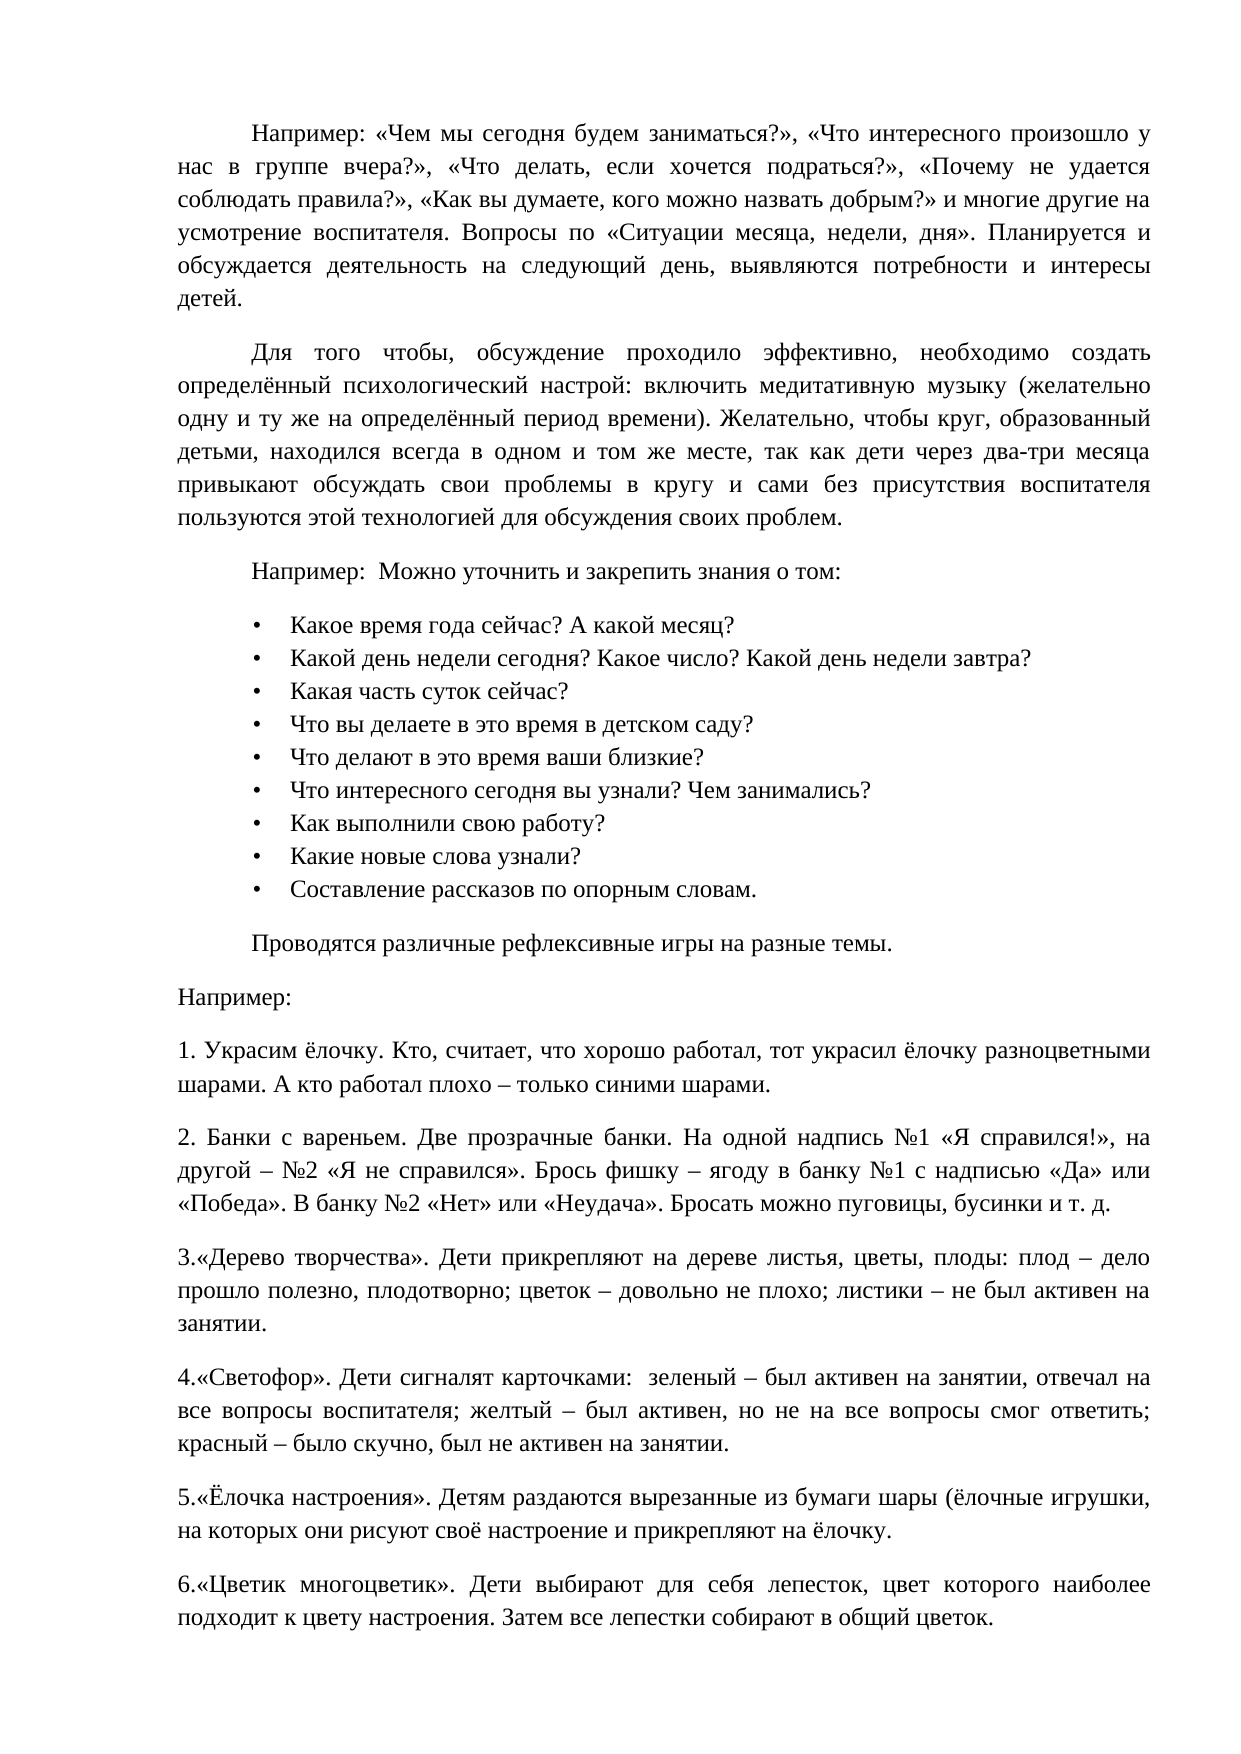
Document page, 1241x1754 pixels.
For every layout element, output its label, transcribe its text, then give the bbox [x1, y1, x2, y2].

list Что интересного сегодня вы узнали? Чем занимались? [252, 775, 1152, 804]
text 1. Украсим ёлочку. Кто, считает, что хорошо работал, тот украсил ёлочку разноцветными шарами. А кто работал плохо – только синими шарами. [177, 1036, 1152, 1097]
text 3.«Дерево творчества». Дети прикрепляют на дереве листья, цветы, плоды: плод – дело прошло полезно, плодотворно; цветок – довольно не плохо; листики – не был активен на занятии. [177, 1242, 1152, 1337]
list Какая часть суток сейчас? [252, 676, 1152, 705]
text Для того чтобы, обсуждение проходило эффективно, необходимо создать определённый психологический настрой: включить медитативную музыку (желательно одну и ту же на определённый период времени). Желательно, чтобы круг, образованный детьми, находился всегда в одном и том же месте, так как дети через два-три месяца привыкают обсуждать свои проблемы в кругу и сами без присутствия воспитателя пользуются этой технологией для обсуждения своих проблем. [177, 337, 1152, 531]
list Какой день недели сегодня? Какое число? Какой день недели завтра? [252, 643, 1152, 672]
text Например: «Чем мы сегодня будем заниматься?», «Что интересного произошло у нас в группе вчера?», «Что делать, если хочется подраться?», «Почему не удается соблюдать правила?», «Как вы думаете, кого можно назвать добрым?» и многие другие на усмотрение воспитателя. Вопросы по «Ситуации месяца, недели, дня». Планируется и обсуждается деятельность на следующий день, выявляются потребности и интересы детей. [177, 118, 1152, 312]
list Что вы делаете в это время в детском саду? [252, 709, 1152, 738]
text Проводятся различные рефлексивные игры на разные темы. [177, 928, 1152, 957]
list Составление рассказов по опорным словам. [252, 874, 1152, 903]
list Что делают в это время ваши близкие? [252, 742, 1152, 771]
list Какое время года сейчас? А какой месяц? [252, 610, 1152, 639]
text 5.«Ёлочка настроения». Детям раздаются вырезанные из бумаги шары (ёлочные игрушки, на которых они рисуют своё настроение и прикрепляют на ёлочку. [177, 1482, 1152, 1544]
list Как выполнили свою работу? [252, 808, 1152, 837]
text Например: [177, 982, 1152, 1011]
text Например: Можно уточнить и закрепить знания о том: [177, 556, 1152, 585]
text 2. Банки с вареньем. Две прозрачные банки. На одной надпись №1 «Я справился!», на другой – №2 «Я не справился». Брось фишку – ягоду в банку №1 с надписью «Да» или «Победа». В банку №2 «Нет» или «Неудача». Бросать можно пуговицы, бусинки и т. д. [177, 1122, 1152, 1217]
text 6.«Цветик многоцветик». Дети выбирают для себя лепесток, цвет которого наиболее подходит к цвету настроения. Затем все лепестки собирают в общий цветок. [177, 1569, 1152, 1631]
text 4.«Светофор». Дети сигналят карточками: зеленый – был активен на занятии, отвечал на все вопросы воспитателя; желтый – был активен, но не на все вопросы смог ответить; красный – было скучно, был не активен на занятии. [177, 1362, 1152, 1457]
list Какие новые слова узнали? [252, 841, 1152, 870]
